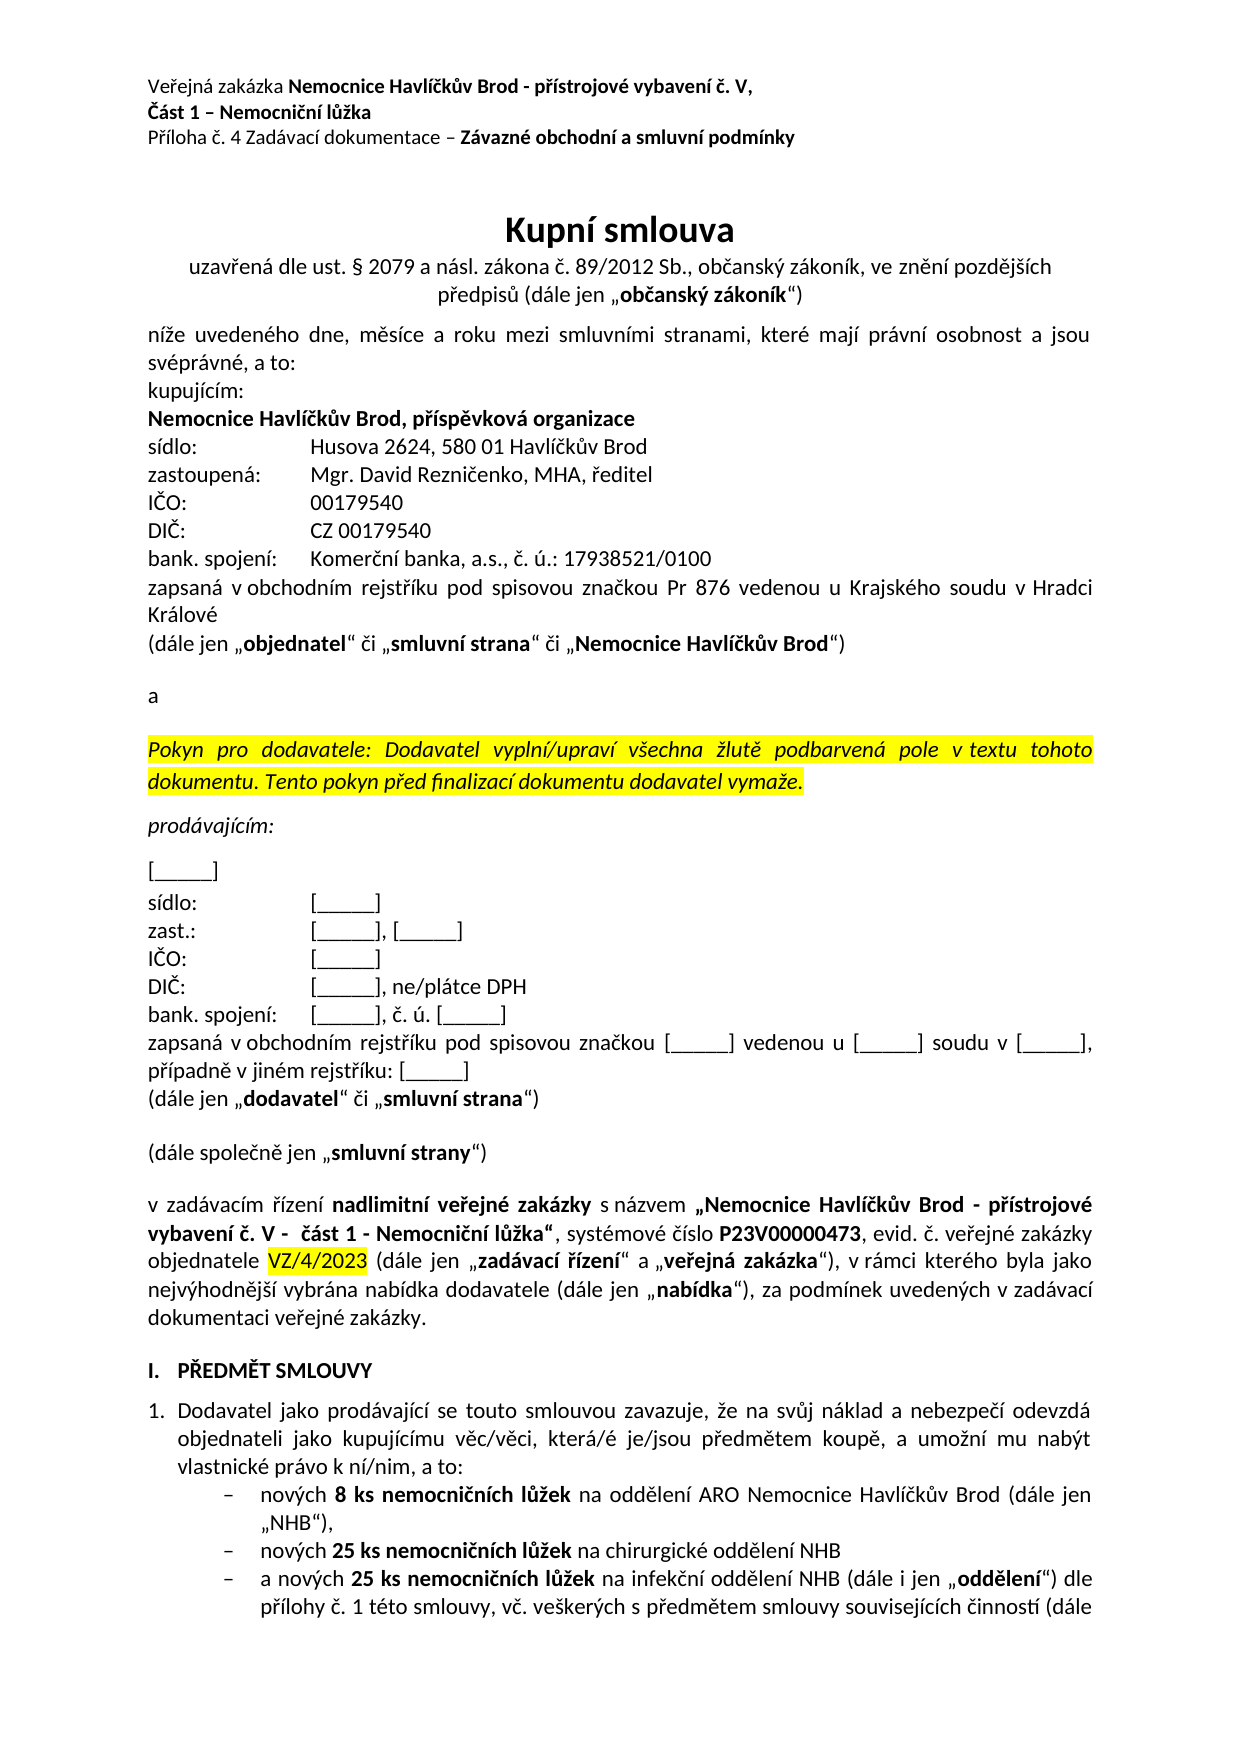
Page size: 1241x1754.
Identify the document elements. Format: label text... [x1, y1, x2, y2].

text uzavřená dle ust. § 2079 a násl. zákona č. 89/2012 Sb., občanský zákoník, ve znění pozdějších předpisů (dále jen „občanský zákoník“) [148, 252, 1093, 308]
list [223, 1564, 1093, 1620]
text zastoupená: Mgr. David Rezničenko, MHA, ředitel [148, 461, 1093, 488]
text sídlo: [148, 888, 1093, 916]
list Dodavatel jako prodávající se touto smlouvou zavazuje, že na svůj náklad a nebezpečí odevzdá objednateli jako kupujícímu věc/věci, která/é je/jsou předmětem koupě, a umožní mu nabýt vlastnické právo k ní/nim, a to: [148, 1396, 1093, 1480]
text bank. spojení: Komerční banka, a.s., č. ú.: 17938521/0100 [148, 544, 1093, 573]
text a [148, 682, 1093, 710]
list PŘEDMĚT SMLOUVY [148, 1356, 1093, 1384]
text prodávajícím: [148, 812, 1093, 839]
text (dále jen „objednatel“ či „smluvní strana“ či „Nemocnice Havlíčkův Brod“) [148, 629, 1093, 657]
list nových 25 ks nemocničních lůžek na chirurgické oddělení NHB [223, 1536, 1093, 1564]
text sídlo: Husova 2624, 580 01 Havlíčkův Brod [148, 432, 1093, 461]
text zapsaná v obchodním rejstříku pod spisovou značkou Pr 876 vedenou u Krajského soudu v Hradci Králové [148, 573, 1093, 629]
text Nemocnice Havlíčkův Brod, příspěvková organizace [148, 404, 1093, 432]
text zapsaná v obchodním rejstříku pod spisovou značkou vedenou u soudu v , případně v jiném rejstříku: [148, 1028, 1093, 1084]
list nových 8 ks nemocničních lůžek na oddělení ARO Nemocnice Havlíčkův Brod (dále jen „NHB“), [223, 1480, 1093, 1536]
text IČO: [148, 944, 1093, 972]
text (dále jen „dodavatel“ či „smluvní strana“) [148, 1084, 1093, 1113]
text zast.: , [148, 916, 1093, 944]
text kupujícím: [148, 376, 1093, 404]
text Pokyn pro dodavatele: Dodavatel vyplní/upraví všechna žlutě podbarvená pole v textu tohoto dokumentu. Tento pokyn před finalizací dokumentu dodavatel vymaže. [148, 763, 1093, 795]
text IČO: 00179540 [148, 488, 1093, 517]
text v zadávacím řízení nadlimitní veřejné zakázky s názvem „Nemocnice Havlíčkův Brod - přístrojové vybavení č. V - část 1 - Nemocniční lůžka“, systémové číslo P23V00000473, evid. č. veřejné zakázky objednatele VZ/4/2023 (dále jen „zadávací řízení“ a „veřejná zakázka“), v rámci kterého byla jako nejvýhodnější vybrána nabídka dodavatele (dále jen „nabídka“), za podmínek uvedených v zadávací dokumentaci veřejné zakázky. [148, 1191, 1093, 1331]
text DIČ: [148, 972, 1093, 1001]
text bank. spojení: , č. ú. [148, 1001, 1093, 1028]
text níže uvedeného dne, měsíce a roku mezi smluvními stranami, které mají právní osobnost a jsou svéprávné, a to: [148, 320, 1093, 376]
text Kupní smlouva [148, 206, 1093, 252]
text DIČ: CZ 00179540 [148, 517, 1093, 544]
text (dále společně jen „smluvní strany“) [148, 1138, 1093, 1166]
